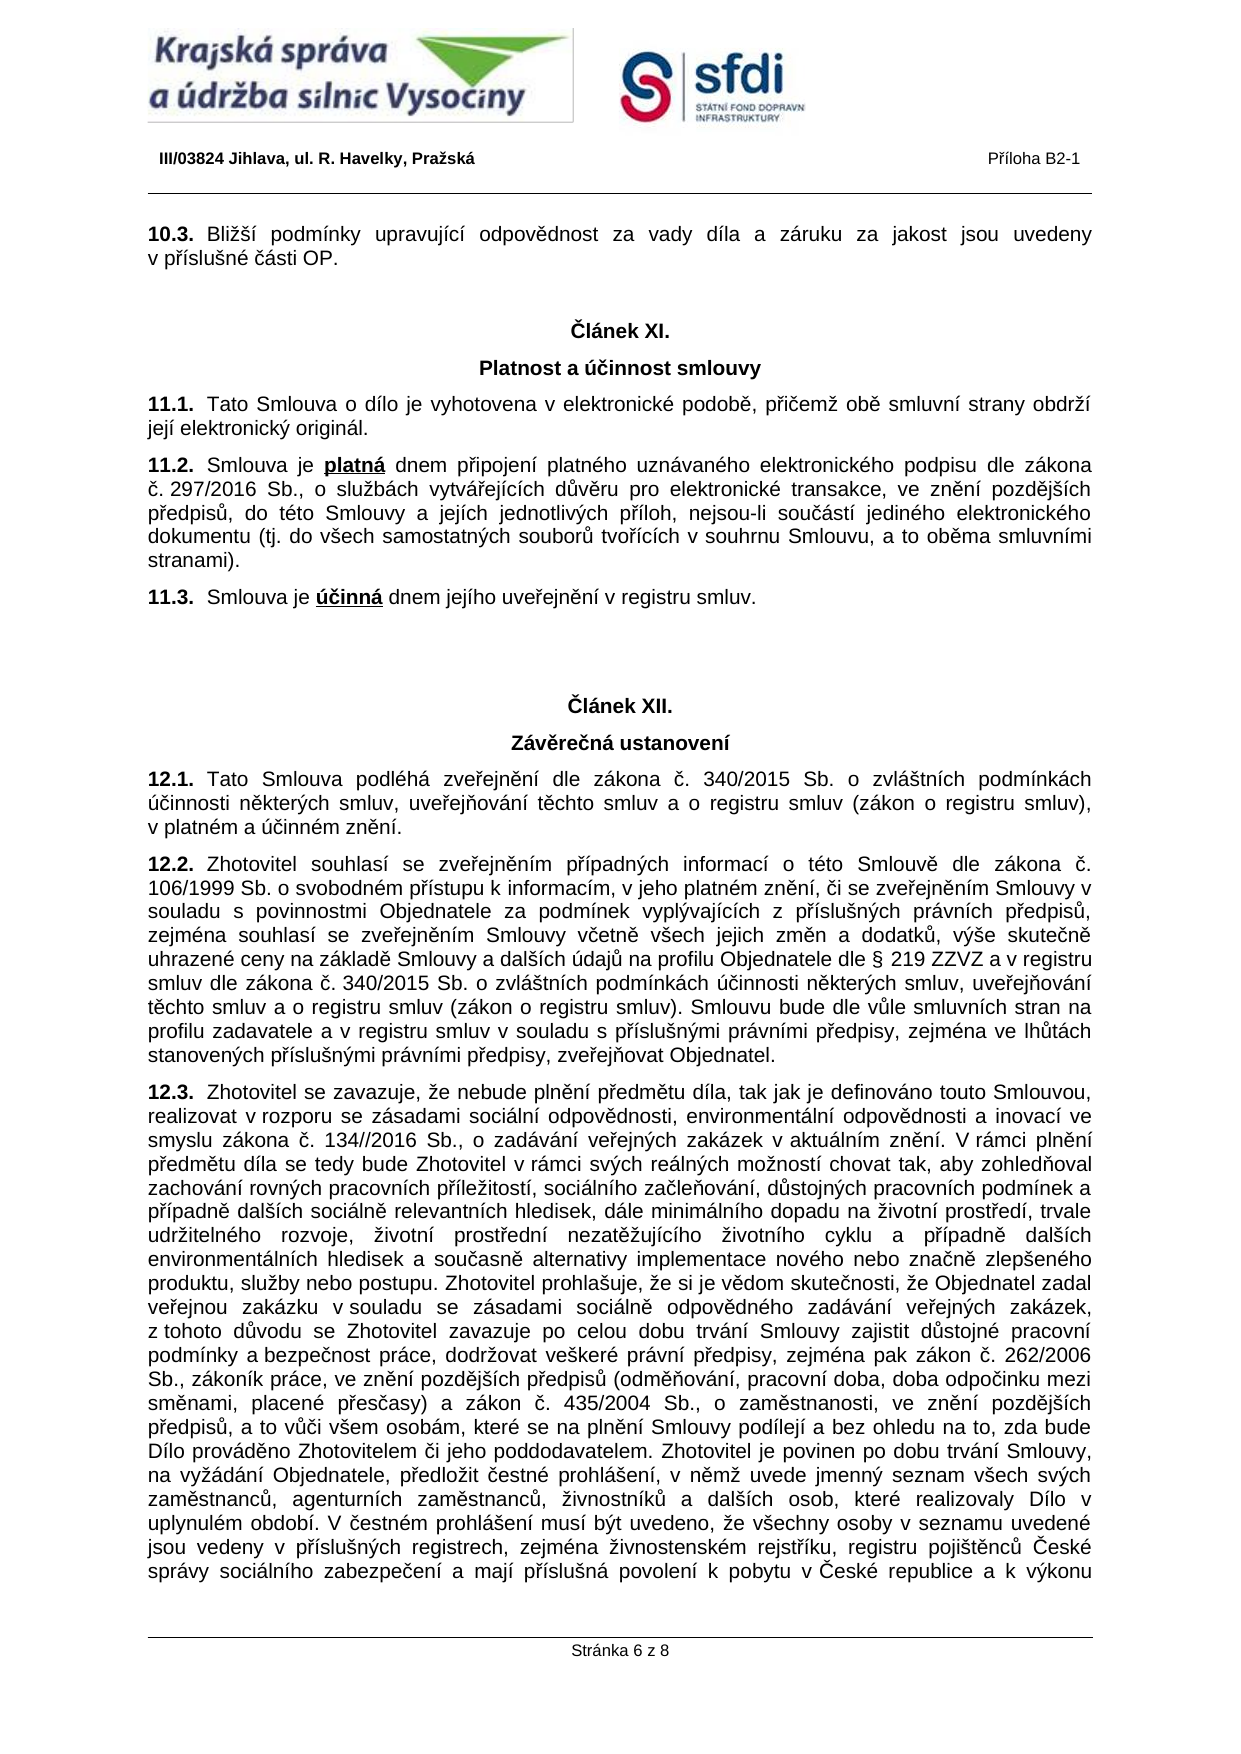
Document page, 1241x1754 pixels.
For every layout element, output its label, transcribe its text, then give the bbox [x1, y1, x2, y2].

list Tato Smlouva podléhá zveřejnění dle zákona č. 340/2015 Sb. o zvláštních podmínkách účinnosti některých smluv, uveřejňování těchto smluv a o registru smluv (zákon o registru smluv), v platném a účinném znění. [148, 767, 1093, 839]
list Bližší podmínky upravující odpovědnost za vady díla a záruku za jakost jsou uvedeny v příslušné části OP. [148, 222, 1093, 270]
picture [617, 32, 805, 136]
list Tato Smlouva o dílo je vyhotovena v elektronické podobě, přičemž obě smluvní strany obdrží její elektronický originál. [148, 392, 1093, 440]
subtitle Platnost a účinnost smlouvy [148, 356, 1093, 379]
text Článek XI. [148, 319, 1093, 343]
list Smlouva je účinná dnem jejího uveřejnění v registru smluv. [148, 585, 1093, 609]
list Zhotovitel souhlasí se zveřejněním případných informací o této Smlouvě dle zákona č. 106/1999 Sb. o svobodném přístupu k informacím, v jeho platném znění, či se zveřejněním Smlouvy v souladu s povinnostmi Objednatele za podmínek vyplývajících z příslušných právních předpisů, zejména souhlasí se zveřejněním Smlouvy včetně všech jejich změn a dodatků, výše skutečně uhrazené ceny na základě Smlouvy a dalších údajů na profilu Objednatele dle § 219 ZZVZ a v registru smluv dle zákona č. 340/2015 Sb. o zvláštních podmínkách účinnosti některých smluv, uveřejňování těchto smluv a o registru smluv (zákon o registru smluv). Smlouvu bude dle vůle smluvních stran na profilu zadavatele a v registru smluv v souladu s příslušnými právními předpisy, zejména ve lhůtách stanovených příslušnými právními předpisy, zveřejňovat Objednatel. [148, 851, 1093, 1067]
list Smlouva je platná dnem připojení platného uznávaného elektronického podpisu dle zákona č. 297/2016 Sb., o službách vytvářejících důvěru pro elektronické transakce, ve znění pozdějších předpisů, do této Smlouvy a jejích jednotlivých příloh, nejsou-li součástí jediného elektronického dokumentu (tj. do všech samostatných souborů tvořících v souhrnu Smlouvu, a to oběma smluvními stranami). [148, 452, 1093, 572]
picture [147, 28, 574, 124]
text Článek XII. [148, 694, 1093, 718]
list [148, 1079, 1093, 1583]
subtitle Závěrečná ustanovení [148, 731, 1093, 754]
